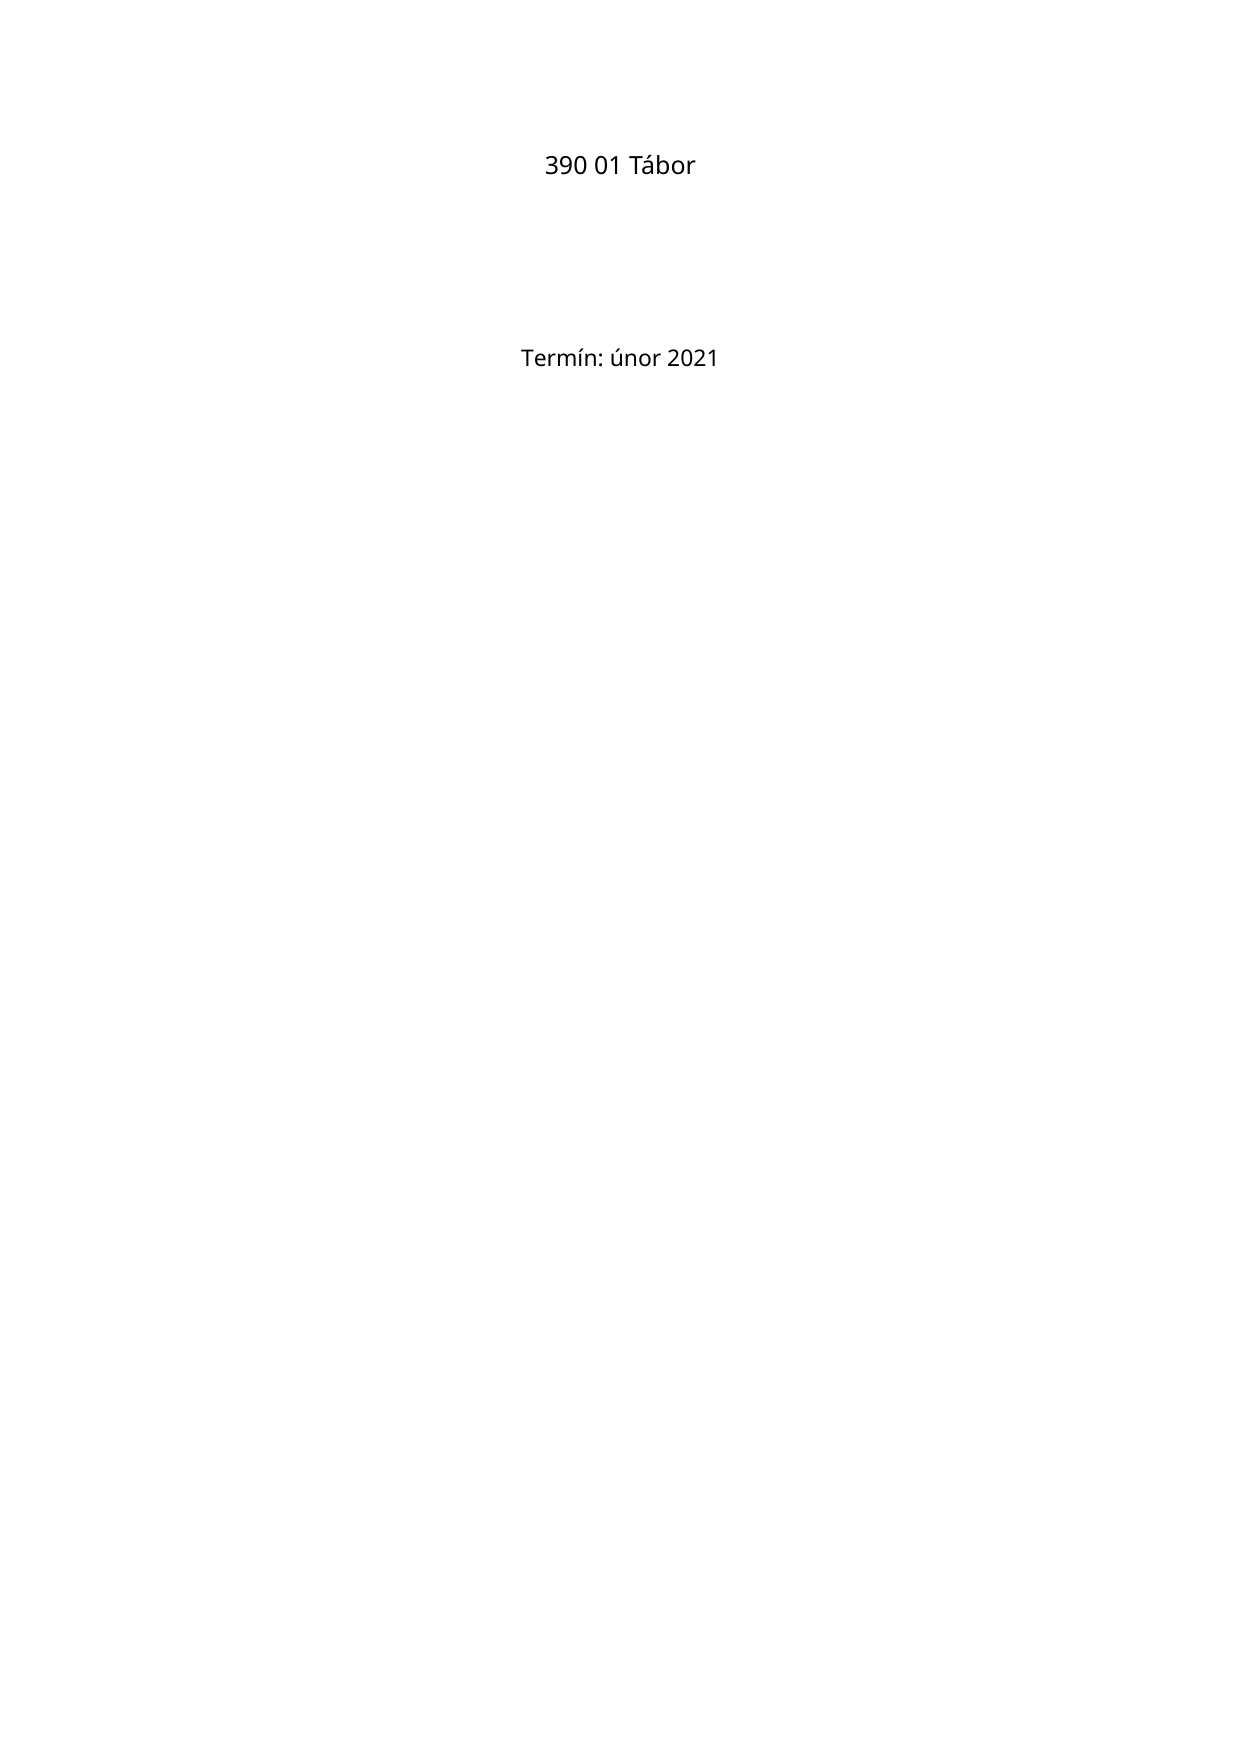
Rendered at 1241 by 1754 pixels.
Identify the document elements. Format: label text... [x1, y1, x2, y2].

text 390 01 Tábor [148, 148, 1092, 182]
text Termín: únor 2021 [148, 342, 1092, 373]
